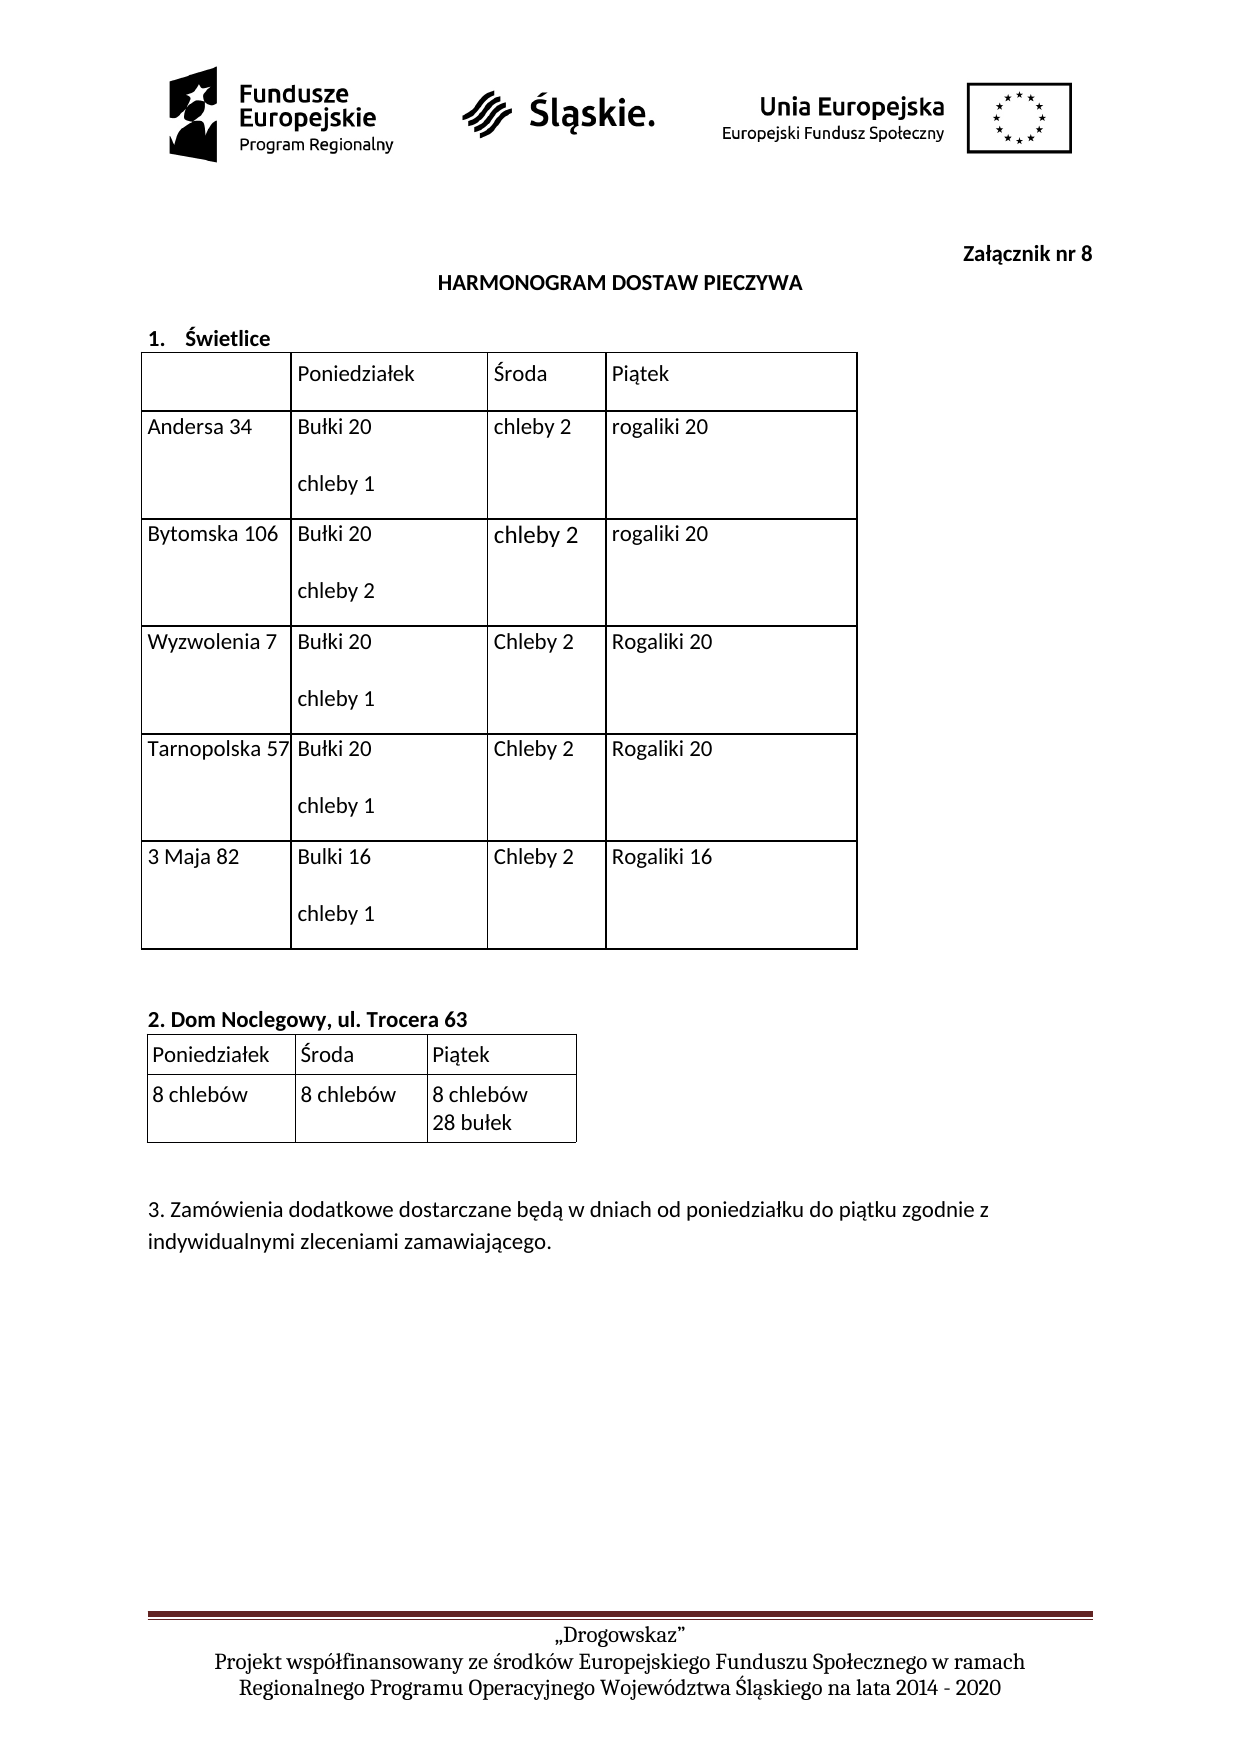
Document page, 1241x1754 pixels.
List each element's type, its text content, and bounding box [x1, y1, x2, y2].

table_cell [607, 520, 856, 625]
text 2. Dom Noclegowy, ul. Trocera 63 [148, 1006, 1093, 1033]
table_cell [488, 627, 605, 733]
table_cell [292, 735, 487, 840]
text 3. Zamówienia dodatkowe dostarczane będą w dniach od poniedziałku do piątku zgodnie z indywidualnymi zleceniami zamawiającego. [148, 1195, 1093, 1255]
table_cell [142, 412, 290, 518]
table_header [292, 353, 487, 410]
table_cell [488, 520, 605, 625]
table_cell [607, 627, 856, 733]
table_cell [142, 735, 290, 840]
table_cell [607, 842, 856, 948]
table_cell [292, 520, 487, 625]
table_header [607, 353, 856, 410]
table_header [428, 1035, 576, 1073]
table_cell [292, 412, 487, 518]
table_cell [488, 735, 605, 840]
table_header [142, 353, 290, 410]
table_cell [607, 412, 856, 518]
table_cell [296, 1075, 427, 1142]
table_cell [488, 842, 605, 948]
picture [147, 44, 1094, 184]
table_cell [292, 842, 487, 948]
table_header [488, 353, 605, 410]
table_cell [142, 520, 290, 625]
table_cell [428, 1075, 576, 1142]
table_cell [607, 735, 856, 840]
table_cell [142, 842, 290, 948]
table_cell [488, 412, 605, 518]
list Świetlice [148, 324, 1093, 352]
text HARMONOGRAM DOSTAW PIECZYWA [148, 268, 1093, 296]
text Załącznik nr 8 [148, 239, 1093, 268]
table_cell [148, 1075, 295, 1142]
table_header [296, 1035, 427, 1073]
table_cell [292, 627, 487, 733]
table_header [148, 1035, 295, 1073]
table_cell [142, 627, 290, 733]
